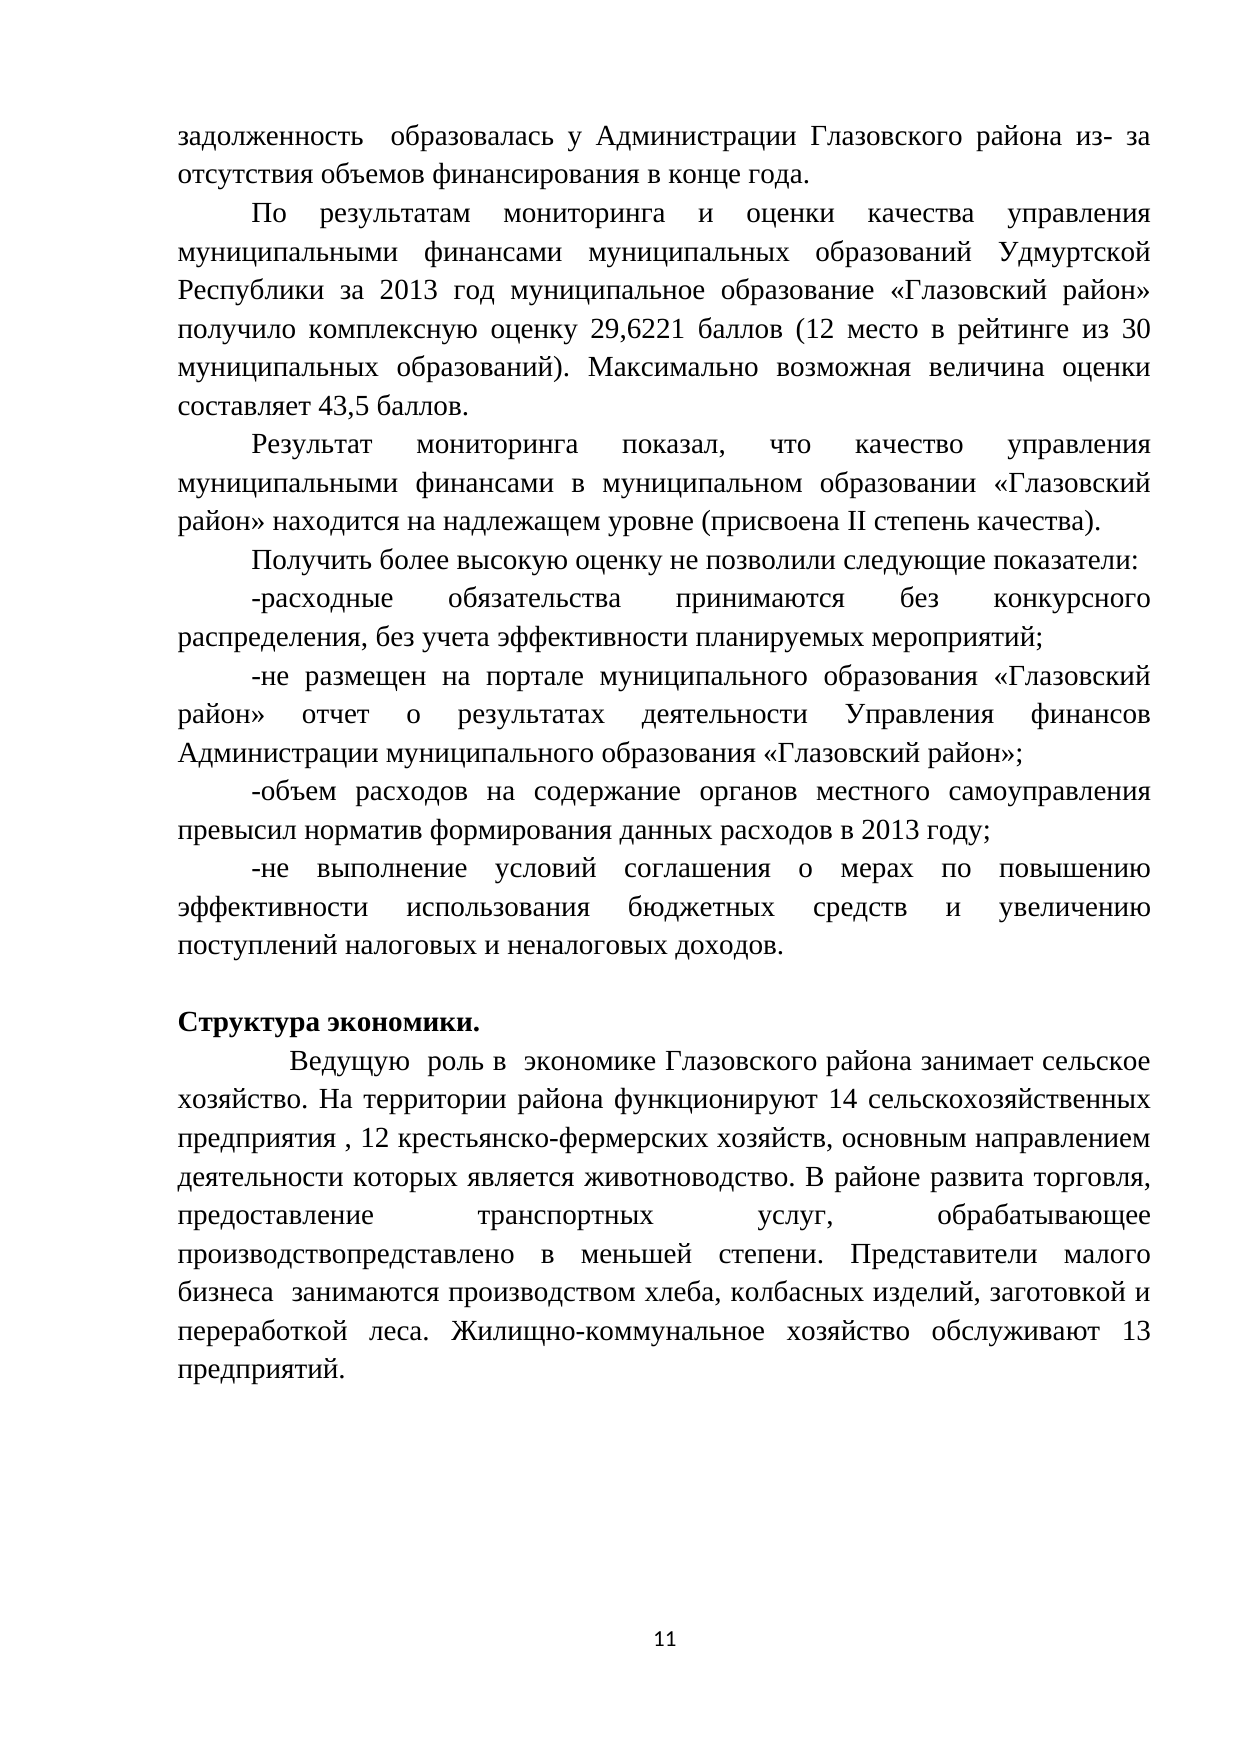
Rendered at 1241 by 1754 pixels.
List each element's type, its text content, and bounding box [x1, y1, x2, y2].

text -расходные обязательства принимаются без конкурсного распределения, без учета эффективности планируемых мероприятий; [177, 581, 1152, 653]
text Получить более высокую оценку не позволили следующие показатели: [177, 542, 1152, 576]
text Структура экономики. [177, 1004, 1152, 1038]
text -не размещен на портале муниципального образования «Глазовский район» отчет о результатах деятельности Управления финансов Администрации муниципального образования «Глазовский район»; [177, 658, 1152, 768]
text Результат мониторинга показал, что качество управления муниципальными финансами в муниципальном образовании «Глазовский район» находится на надлежащем уровне (присвоена II степень качества). [177, 426, 1152, 537]
text -не выполнение условий соглашения о мерах по повышению эффективности использования бюджетных средств и увеличению поступлений налоговых и неналоговых доходов. [177, 850, 1152, 961]
text Ведущую роль в экономике Глазовского района занимает сельское хозяйство. На территории района функционируют 14 сельскохозяйственных предприятия , 12 крестьянско-фермерских хозяйств, основным направлением деятельности которых является животноводство. В районе развита торговля, предоставление транспортных услуг, обрабатывающее производствопредставлено в меньшей степени. Представители малого бизнеса занимаются производством хлеба, колбасных изделий, заготовкой и переработкой леса. Жилищно-коммунальное хозяйство обслуживают 13 предприятий. [177, 1043, 1152, 1385]
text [177, 118, 1152, 190]
text По результатам мониторинга и оценки качества управления муниципальными финансами муниципальных образований Удмуртской Республики за 2013 год муниципальное образование «Глазовский район» получило комплексную оценку 29,6221 баллов (12 место в рейтинге из 30 муниципальных образований). Максимально возможная величина оценки составляет 43,5 баллов. [177, 195, 1152, 421]
text -объем расходов на содержание органов местного самоуправления превысил норматив формирования данных расходов в 2013 году; [177, 773, 1152, 845]
